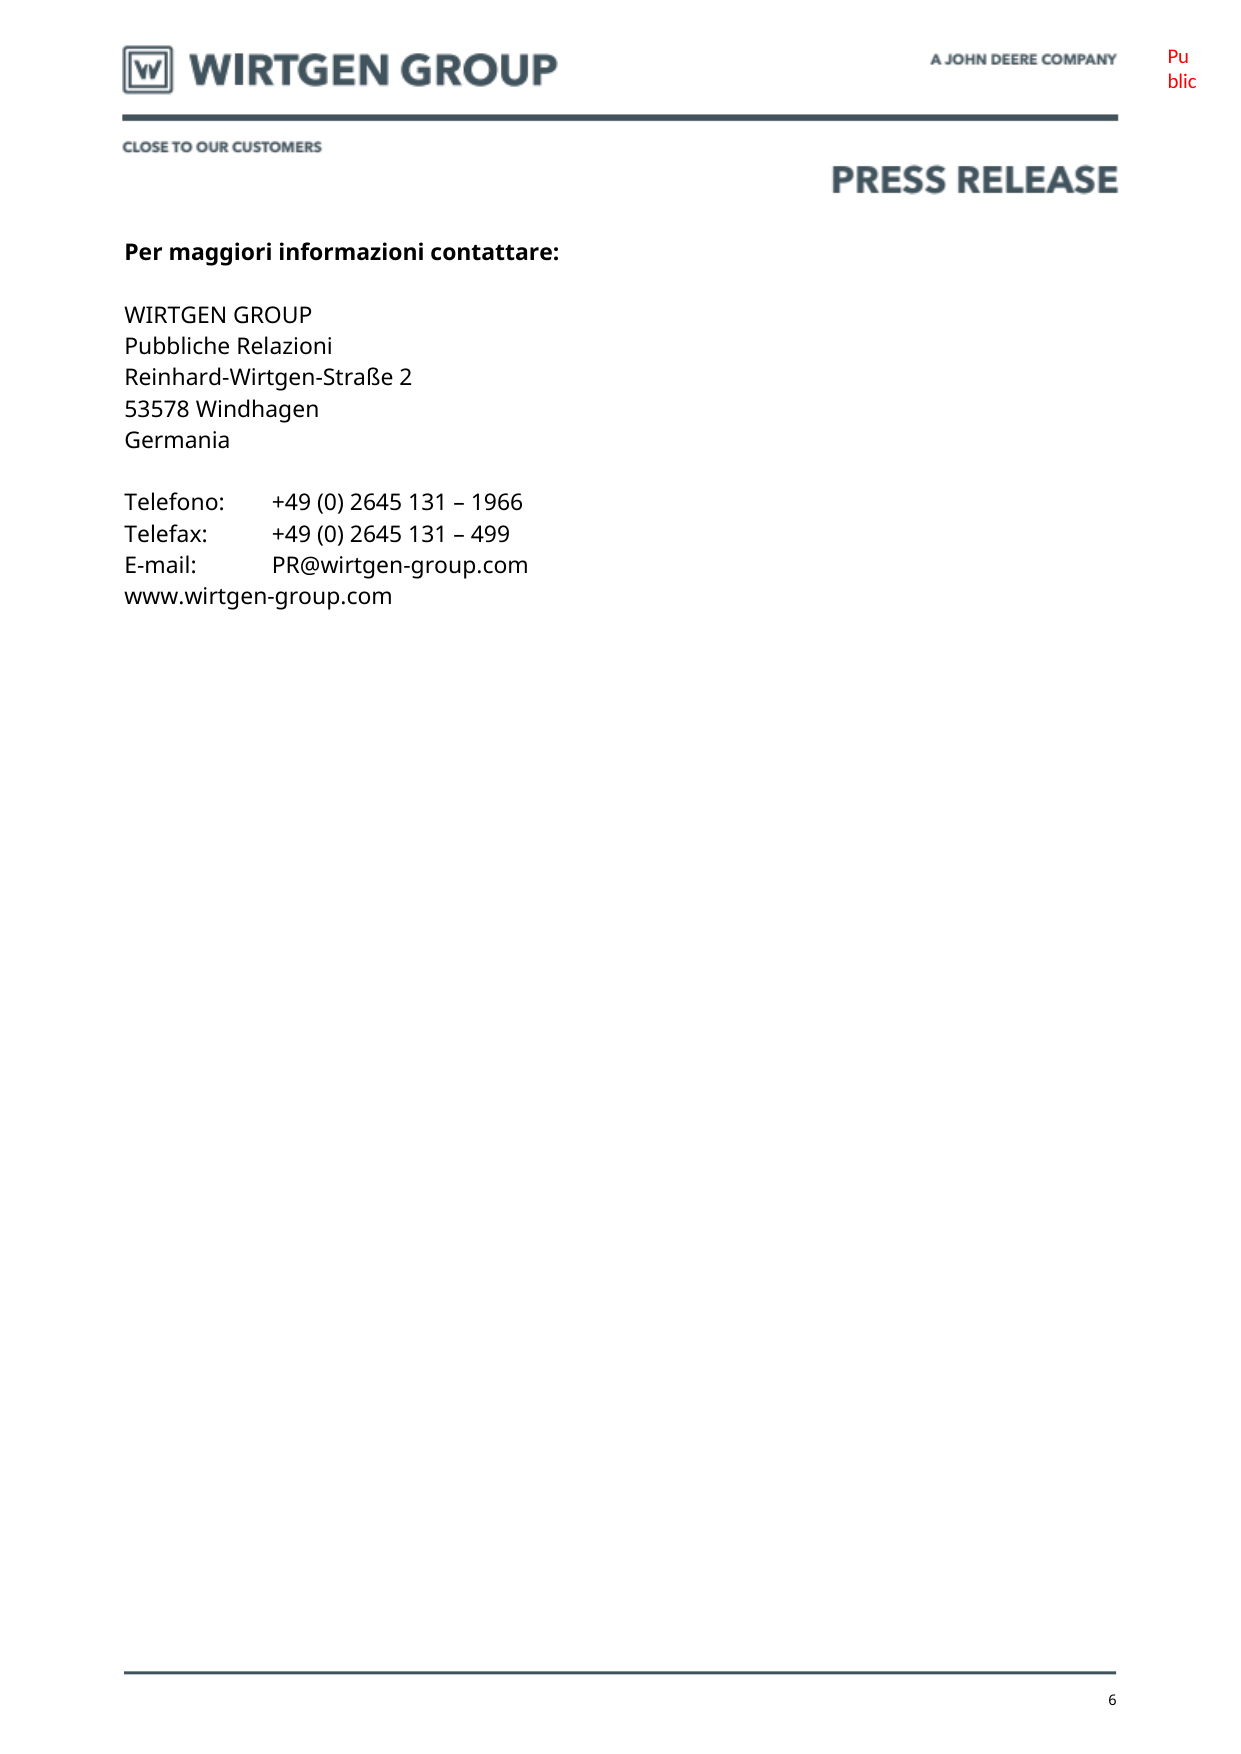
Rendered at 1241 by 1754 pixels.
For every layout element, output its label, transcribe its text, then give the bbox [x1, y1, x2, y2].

text Pubbliche Relazioni [124, 330, 1116, 361]
text WIRTGEN GROUP [124, 299, 1116, 330]
text Reinhard-Wirtgen-Straße 2 [124, 361, 1116, 392]
text Telefono: +49 (0) 2645 131 – 1966 [124, 486, 1116, 517]
text Germania [124, 424, 1116, 455]
text www.wirtgen-group.com [124, 580, 1116, 611]
text E-mail: PR@wirtgen-group.com [124, 549, 1116, 580]
text Telefax: +49 (0) 2645 131 – 499 [124, 517, 1116, 549]
text Per maggiori informazioni contattare: [124, 236, 1116, 267]
text 53578 Windhagen [124, 392, 1116, 424]
